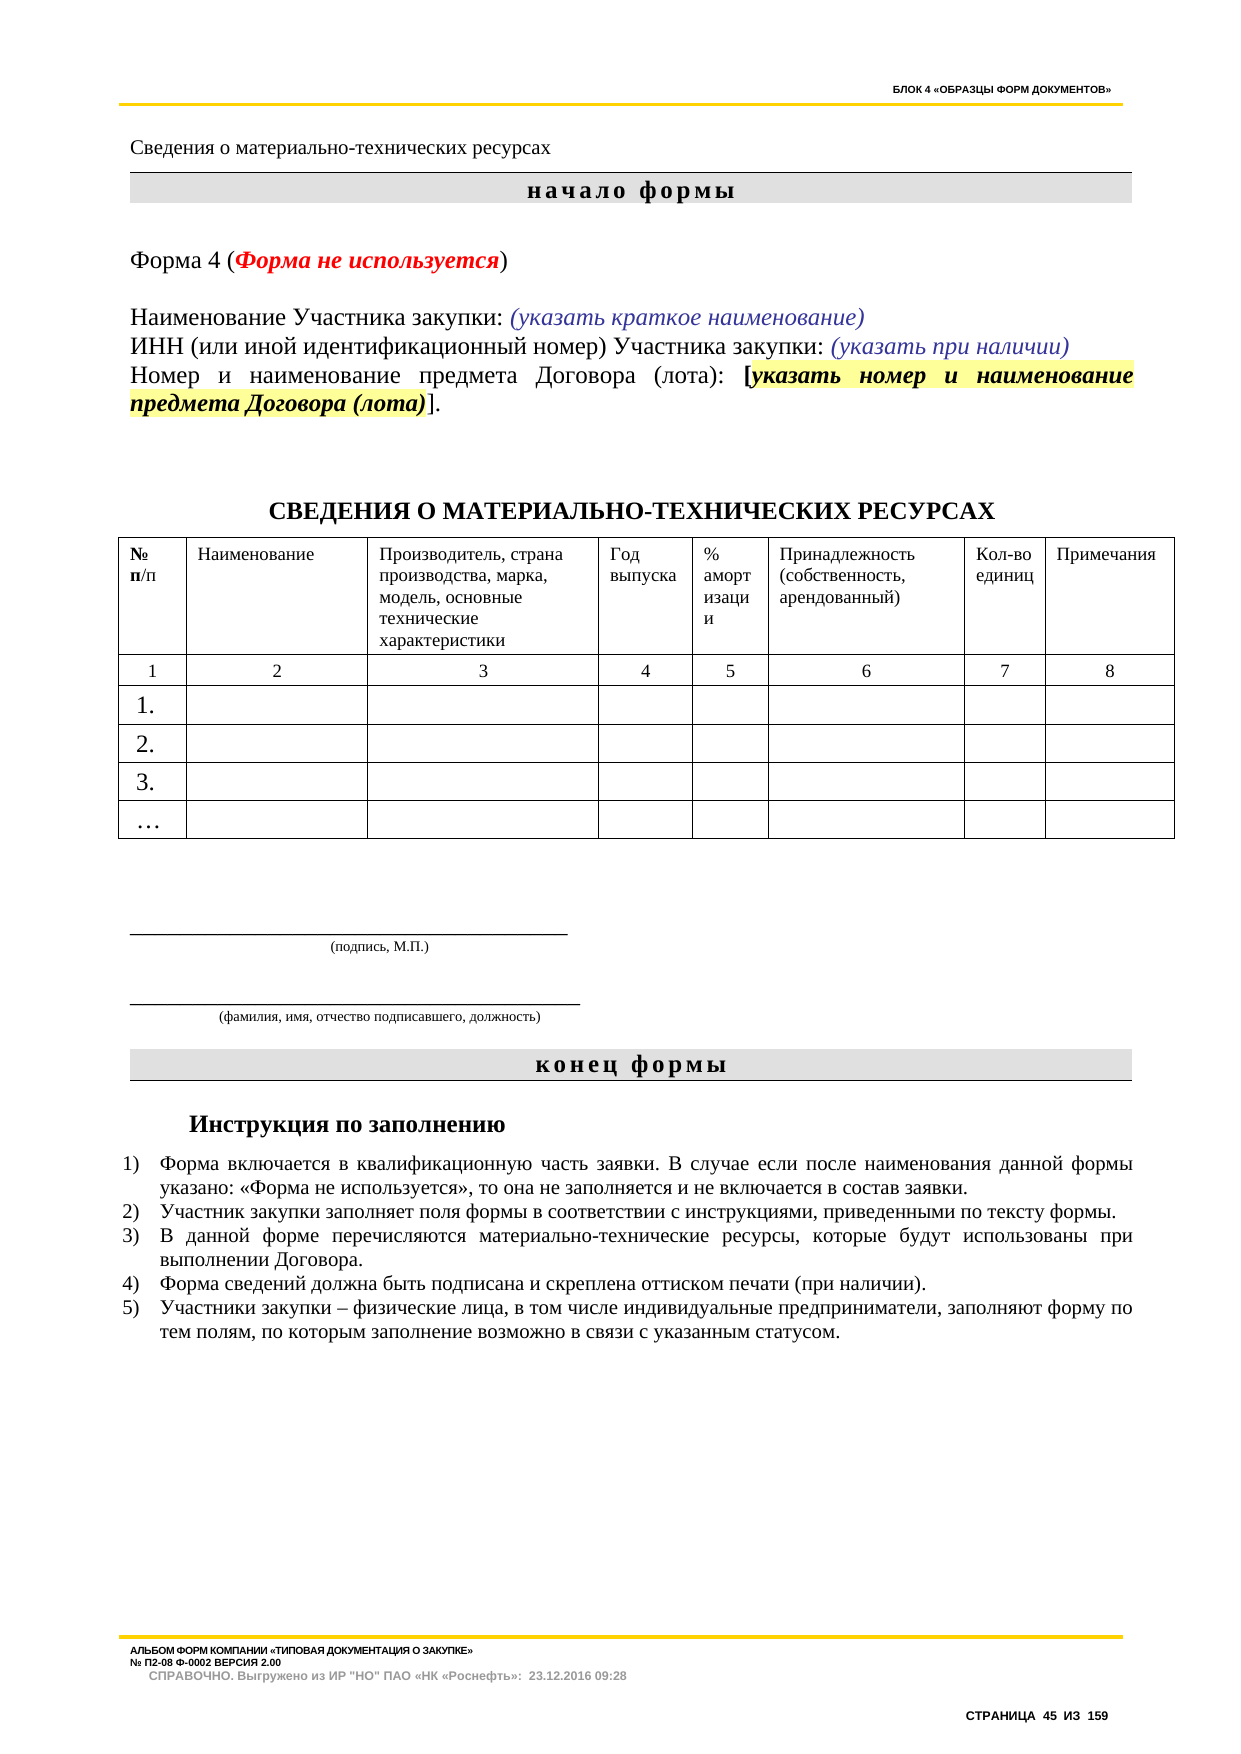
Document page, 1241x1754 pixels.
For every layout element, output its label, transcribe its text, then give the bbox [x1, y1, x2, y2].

table_cell [769, 763, 964, 800]
table_cell 2. [119, 725, 186, 762]
table_header Примечания [1046, 538, 1174, 654]
table_cell [599, 763, 692, 800]
table_cell [599, 725, 692, 762]
table_cell [368, 801, 598, 838]
list Форма сведений должна быть подписана и скреплена оттиском печати (при наличии). [122, 1271, 1134, 1295]
table_header Производитель, страна производства, марка, модель, основные технические характеристики [368, 538, 598, 654]
text Сведения о материально-технических ресурсах [130, 135, 1134, 159]
table_cell [1046, 801, 1174, 838]
table_cell [769, 801, 964, 838]
table_cell [599, 801, 692, 838]
table_header № п/п [119, 538, 186, 654]
table_cell [368, 725, 598, 762]
text ИНН (или иной идентификационный номер) Участника закупки: (указать при наличии) [130, 331, 1134, 360]
text конец формы [130, 1049, 1132, 1080]
table_header Год выпуска [599, 538, 692, 654]
table_cell 2 [187, 655, 367, 685]
table_cell [965, 763, 1045, 800]
table_cell [599, 686, 692, 723]
table_cell … [119, 801, 186, 838]
table_cell [693, 801, 768, 838]
text Инструкция по заполнению [130, 1109, 1134, 1138]
list В данной форме перечисляются материально-технические ресурсы, которые будут использованы при выполнении Договора. [122, 1223, 1134, 1271]
text ___________________________________ [130, 909, 629, 938]
text Наименование Участника закупки: (указать краткое наименование) [130, 302, 1134, 331]
text Форма 4 (Форма не используется) [130, 245, 1134, 273]
table_cell [187, 686, 367, 723]
table_cell [368, 763, 598, 800]
table_cell [187, 725, 367, 762]
table_cell 8 [1046, 655, 1174, 685]
table_cell 7 [965, 655, 1045, 685]
table_cell 3 [368, 655, 598, 685]
table_cell [1046, 763, 1174, 800]
table_cell 6 [769, 655, 964, 685]
table_cell [965, 686, 1045, 723]
table_cell [1046, 725, 1174, 762]
table_cell [965, 725, 1045, 762]
table_header % амортизации [693, 538, 768, 654]
text ____________________________________ [130, 979, 629, 1008]
table_cell 4 [599, 655, 692, 685]
text начало формы [130, 173, 1132, 203]
list Участник закупки заполняет поля формы в соответствии с инструкциями, приведенными по тексту формы. [122, 1199, 1134, 1223]
text Сведения о материально-технических ресурсах [130, 496, 1134, 525]
table_header Наименование [187, 538, 367, 654]
table_cell [769, 725, 964, 762]
table_cell [1046, 686, 1174, 723]
table_cell [368, 686, 598, 723]
table_cell [187, 801, 367, 838]
text Номер и наименование предмета Договора (лота): [указать номер и наименование предмета Договора (лота)]. [130, 360, 1134, 417]
table_cell [693, 763, 768, 800]
table_cell 3. [119, 763, 186, 800]
table_cell 1. [119, 686, 186, 723]
table_cell [693, 725, 768, 762]
text (подпись, М.П.) [130, 938, 629, 966]
table_cell [769, 686, 964, 723]
list Участники закупки – физические лица, в том числе индивидуальные предприниматели, заполняют форму по тем полям, по которым заполнение возможно в связи с указанным статусом. [122, 1295, 1134, 1343]
table_cell [965, 801, 1045, 838]
table_header Кол-во единиц [965, 538, 1045, 654]
table_cell [693, 686, 768, 723]
table_cell 1 [119, 655, 186, 685]
table_cell 5 [693, 655, 768, 685]
list Форма включается в квалификационную часть заявки. В случае если после наименования данной формы указано: «Форма не используется», то она не заполняется и не включается в состав заявки. [122, 1151, 1134, 1199]
text (фамилия, имя, отчество подписавшего, должность) [130, 1008, 629, 1036]
table_cell [187, 763, 367, 800]
table_header Принадлежность (собственность, арендованный) [769, 538, 964, 654]
